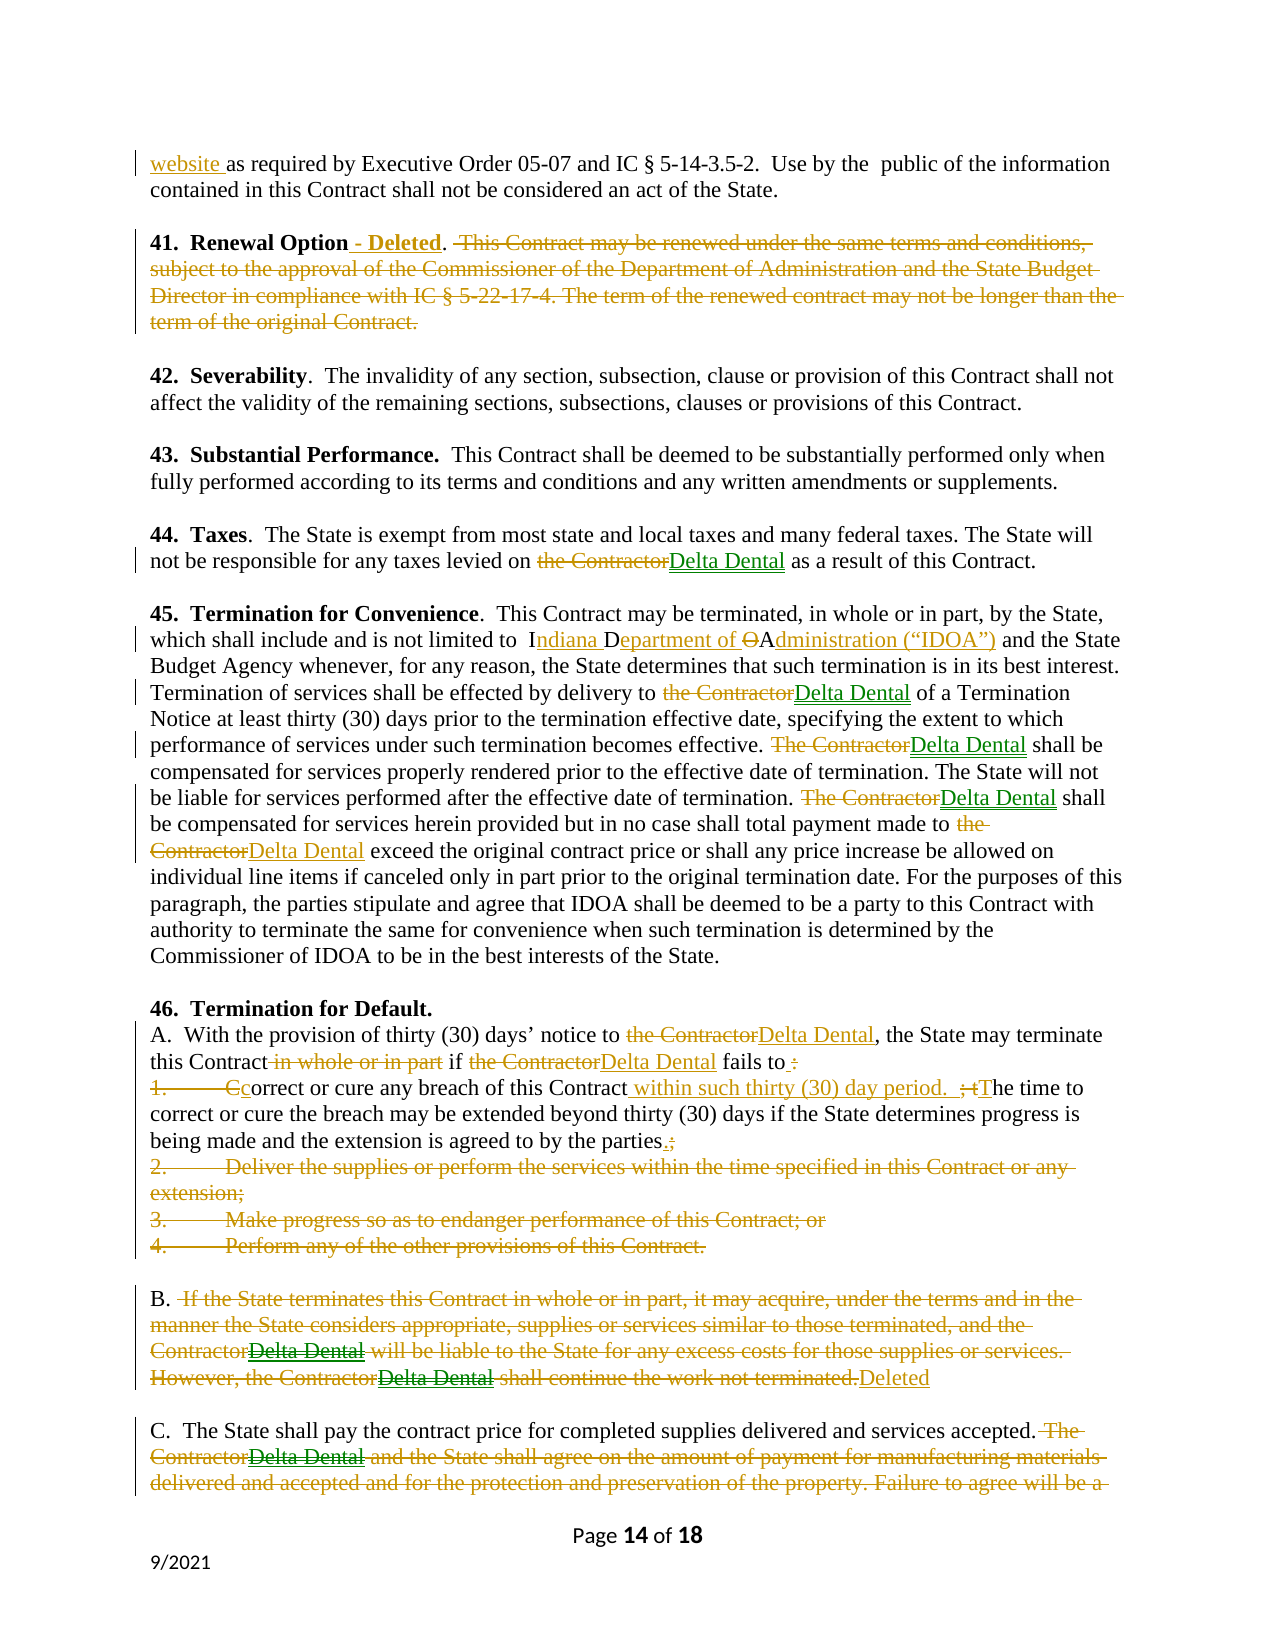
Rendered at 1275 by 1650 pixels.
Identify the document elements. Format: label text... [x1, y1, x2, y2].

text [150, 150, 1125, 203]
text A. With the provision of thirty (30) days’ notice to , the State may terminate this Contract if fails to [150, 1021, 1125, 1074]
text B. [150, 1285, 1125, 1390]
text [150, 1417, 1125, 1496]
text 45. Termination for Convenience. This Contract may be terminated, in whole or in part, by the State, which shall include and is not limited to IDA and the State Budget Agency whenever, for any reason, the State determines that such termination is in its best interest. Termination of services shall be effected by delivery to of a Termination Notice at least thirty (30) days prior to the termination effective date, specifying the extent to which performance of services under such termination becomes effective. shall be compensated for services properly rendered prior to the effective date of termination. The State will not be liable for services performed after the effective date of termination. shall be compensated for services herein provided but in no case shall total payment made to exceed the original contract price or shall any price increase be allowed on individual line items if canceled only in part prior to the original termination date. For the purposes of this paragraph, the parties stipulate and agree that IDOA shall be deemed to be a party to this Contract with authority to terminate the same for convenience when such termination is determined by the Commissioner of IDOA to be in the best interests of the State. [150, 600, 1125, 969]
text 41. Renewal Option. [150, 229, 1125, 334]
text 46. Termination for Default. [150, 995, 1125, 1021]
text 43. Substantial Performance. This Contract shall be deemed to be substantially performed only when fully performed according to its terms and conditions and any written amendments or supplements. [150, 442, 1125, 494]
text 42. Severability. The invalidity of any section, subsection, clause or provision of this Contract shall not affect the validity of the remaining sections, subsections, clauses or provisions of this Contract. [150, 362, 1125, 415]
text orrect or cure any breach of this Contracthe time to correct or cure the breach may be extended beyond thirty (30) days if the State determines progress is being made and the extension is agreed to by the parties [150, 1074, 1125, 1153]
text 44. Taxes. The State is exempt from most state and local taxes and many federal taxes. The State will not be responsible for any taxes levied on as a result of this Contract. [150, 521, 1125, 573]
